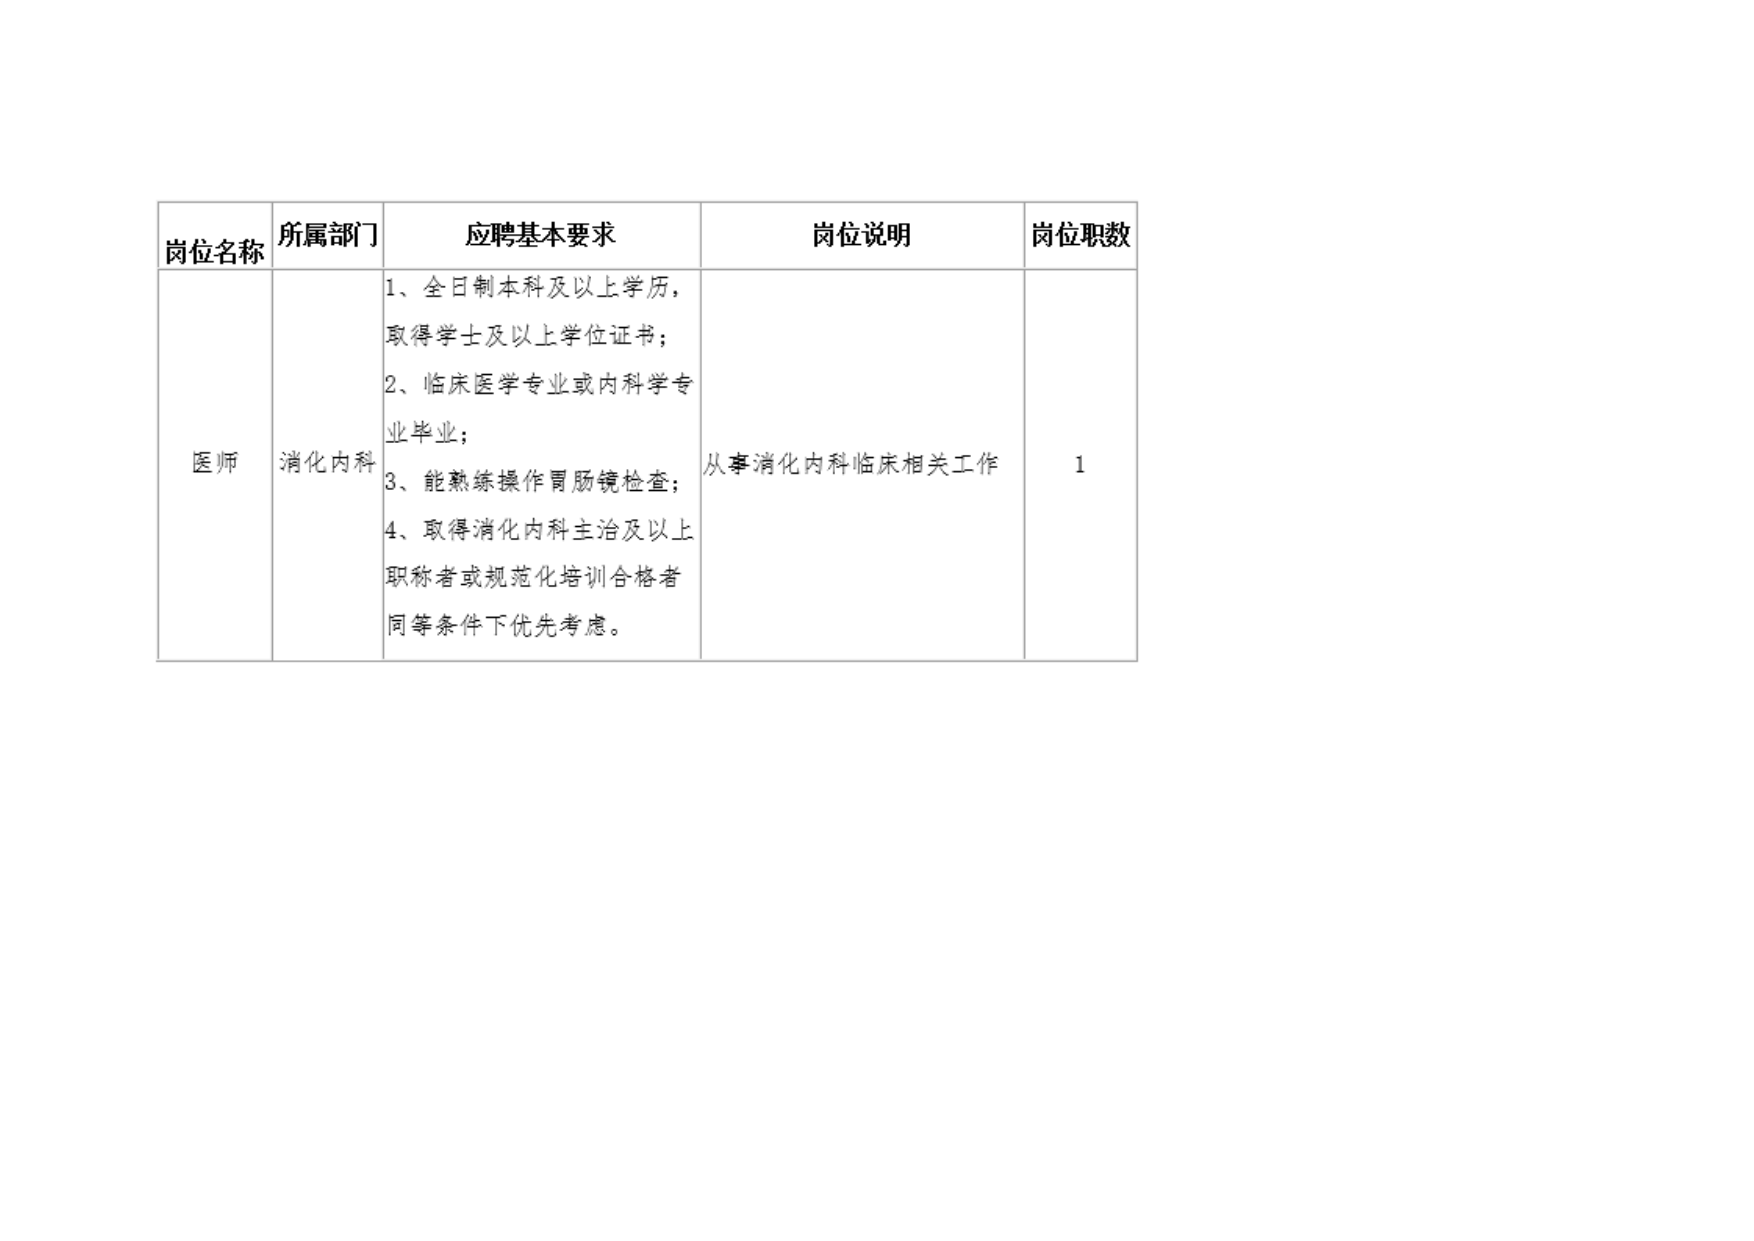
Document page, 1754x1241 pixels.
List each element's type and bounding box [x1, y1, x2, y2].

picture [150, 197, 1143, 667]
